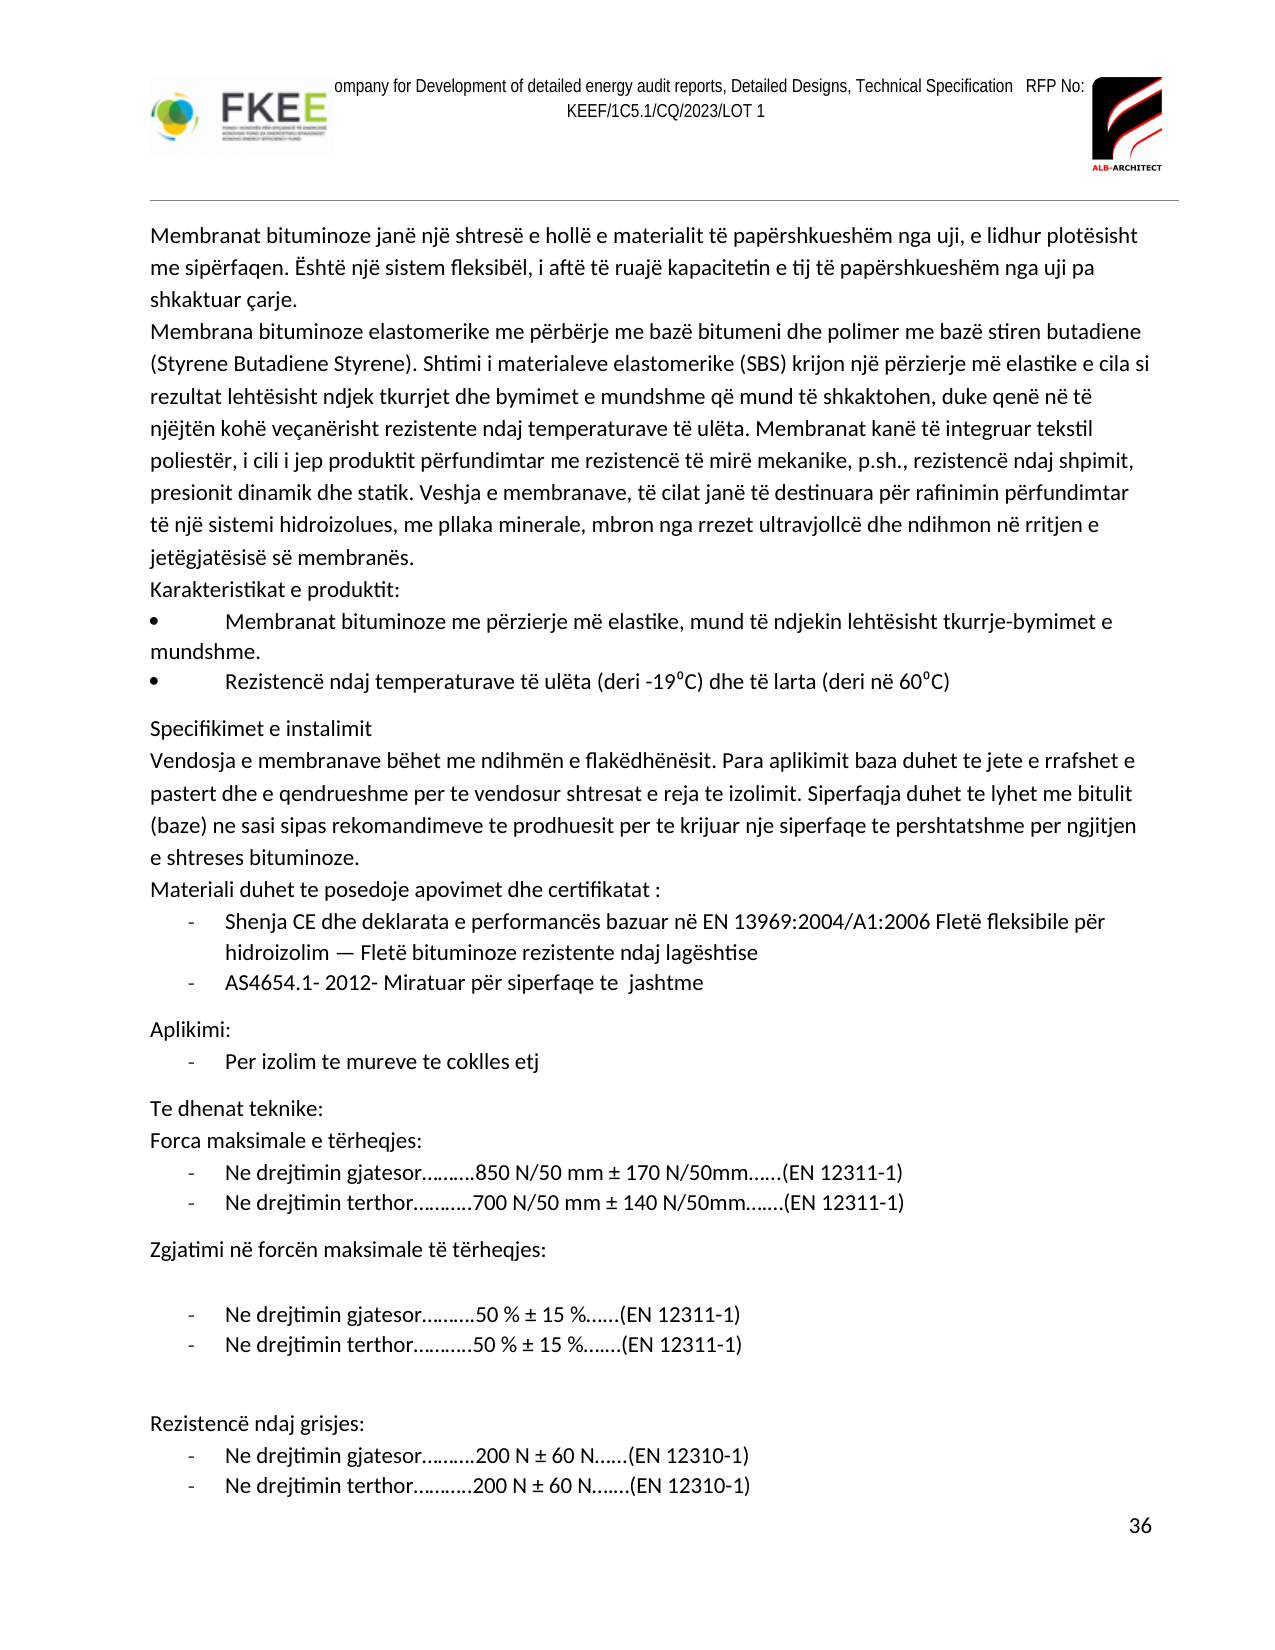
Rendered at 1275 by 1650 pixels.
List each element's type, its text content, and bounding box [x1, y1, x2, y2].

list Membranat bituminoze me përzierje më elastike, mund të ndjekin lehtësisht tkurrje-bymimet e mundshme. [150, 607, 1152, 665]
list Per izolim te mureve te coklles etj [187, 1047, 1152, 1075]
text Te dhenat teknike: [150, 1094, 1152, 1122]
picture [150, 77, 335, 159]
list Ne drejtimin gjatesor……….850 N/50 mm ± 170 N/50mm…...(EN 12311-1) [187, 1158, 1152, 1186]
text Karakteristikat e produktit: [150, 575, 1152, 603]
list Ne drejtimin terthor………..200 N ± 60 N….…(EN 12310-1) [187, 1471, 1152, 1499]
text Membrana bituminoze elastomerike me përbërje me bazë bitumeni dhe polimer me bazë stiren butadiene (Styrene Butadiene Styrene). Shtimi i materialeve elastomerike (SBS) krijon një përzierje më elastike e cila si rezultat lehtësisht ndjek tkurrjet dhe bymimet e mundshme që mund të shkaktohen, duke qenë në të njëjtën kohë veçanërisht rezistente ndaj temperaturave të ulëta. Membranat kanë të integruar tekstil poliestër, i cili i jep produktit përfundimtar me rezistencë të mirë mekanike, p.sh., rezistencë ndaj shpimit, presionit dinamik dhe statik. Veshja e membranave, të cilat janë të destinuara për rafinimin përfundimtar të një sistemi hidroizolues, me pllaka minerale, mbron nga rrezet ultravjollcë dhe ndihmon në rritjen e jetëgjatësisë së membranës. [150, 317, 1152, 571]
text Rezistencë ndaj grisjes: [150, 1409, 1152, 1437]
list Ne drejtimin gjatesor……….50 % ± 15 %…...(EN 12311-1) [187, 1300, 1152, 1328]
list AS4654.1- 2012- Miratuar për siperfaqe te jashtme [187, 968, 1152, 996]
text Forca maksimale e tërheqjes: [150, 1126, 1152, 1154]
list Shenja CE dhe deklarata e performancës bazuar në EN 13969:2004/A1:2006 Fletë fleksibile për hidroizolim — Fletë bituminoze rezistente ndaj lagështise [187, 907, 1152, 966]
text Membranat bituminoze janë një shtresë e hollë e materialit të papërshkueshëm nga uji, e lidhur plotësisht me sipërfaqen. Është një sistem fleksibël, i aftë të ruajë kapacitetin e tij të papërshkueshëm nga uji pa shkaktuar çarje. [150, 221, 1152, 313]
text Materiali duhet te posedoje apovimet dhe certifikatat : [150, 875, 1152, 903]
picture [1091, 77, 1163, 172]
text Zgjatimi në forcën maksimale të tërheqjes: [150, 1235, 1152, 1263]
text Specifikimet e instalimit [150, 714, 1152, 742]
text Vendosja e membranave bëhet me ndihmën e flakëdhënësit. Para aplikimit baza duhet te jete e rrafshet e pastert dhe e qendrueshme per te vendosur shtresat e reja te izolimit. Siperfaqja duhet te lyhet me bitulit (baze) ne sasi sipas rekomandimeve te prodhuesit per te krijuar nje siperfaqe te pershtatshme per ngjitjen e shtreses bituminoze. [150, 747, 1152, 871]
list Ne drejtimin terthor………..700 N/50 mm ± 140 N/50mm….…(EN 12311-1) [187, 1188, 1152, 1216]
list Ne drejtimin gjatesor……….200 N ± 60 N…...(EN 12310-1) [187, 1441, 1152, 1469]
text Aplikimi: [150, 1015, 1152, 1043]
list Ne drejtimin terthor………..50 % ± 15 %….…(EN 12311-1) [187, 1330, 1152, 1358]
list Rezistencë ndaj temperaturave të ulëta (deri -19⁰C) dhe të larta (deri në 60⁰C) [150, 667, 1152, 696]
